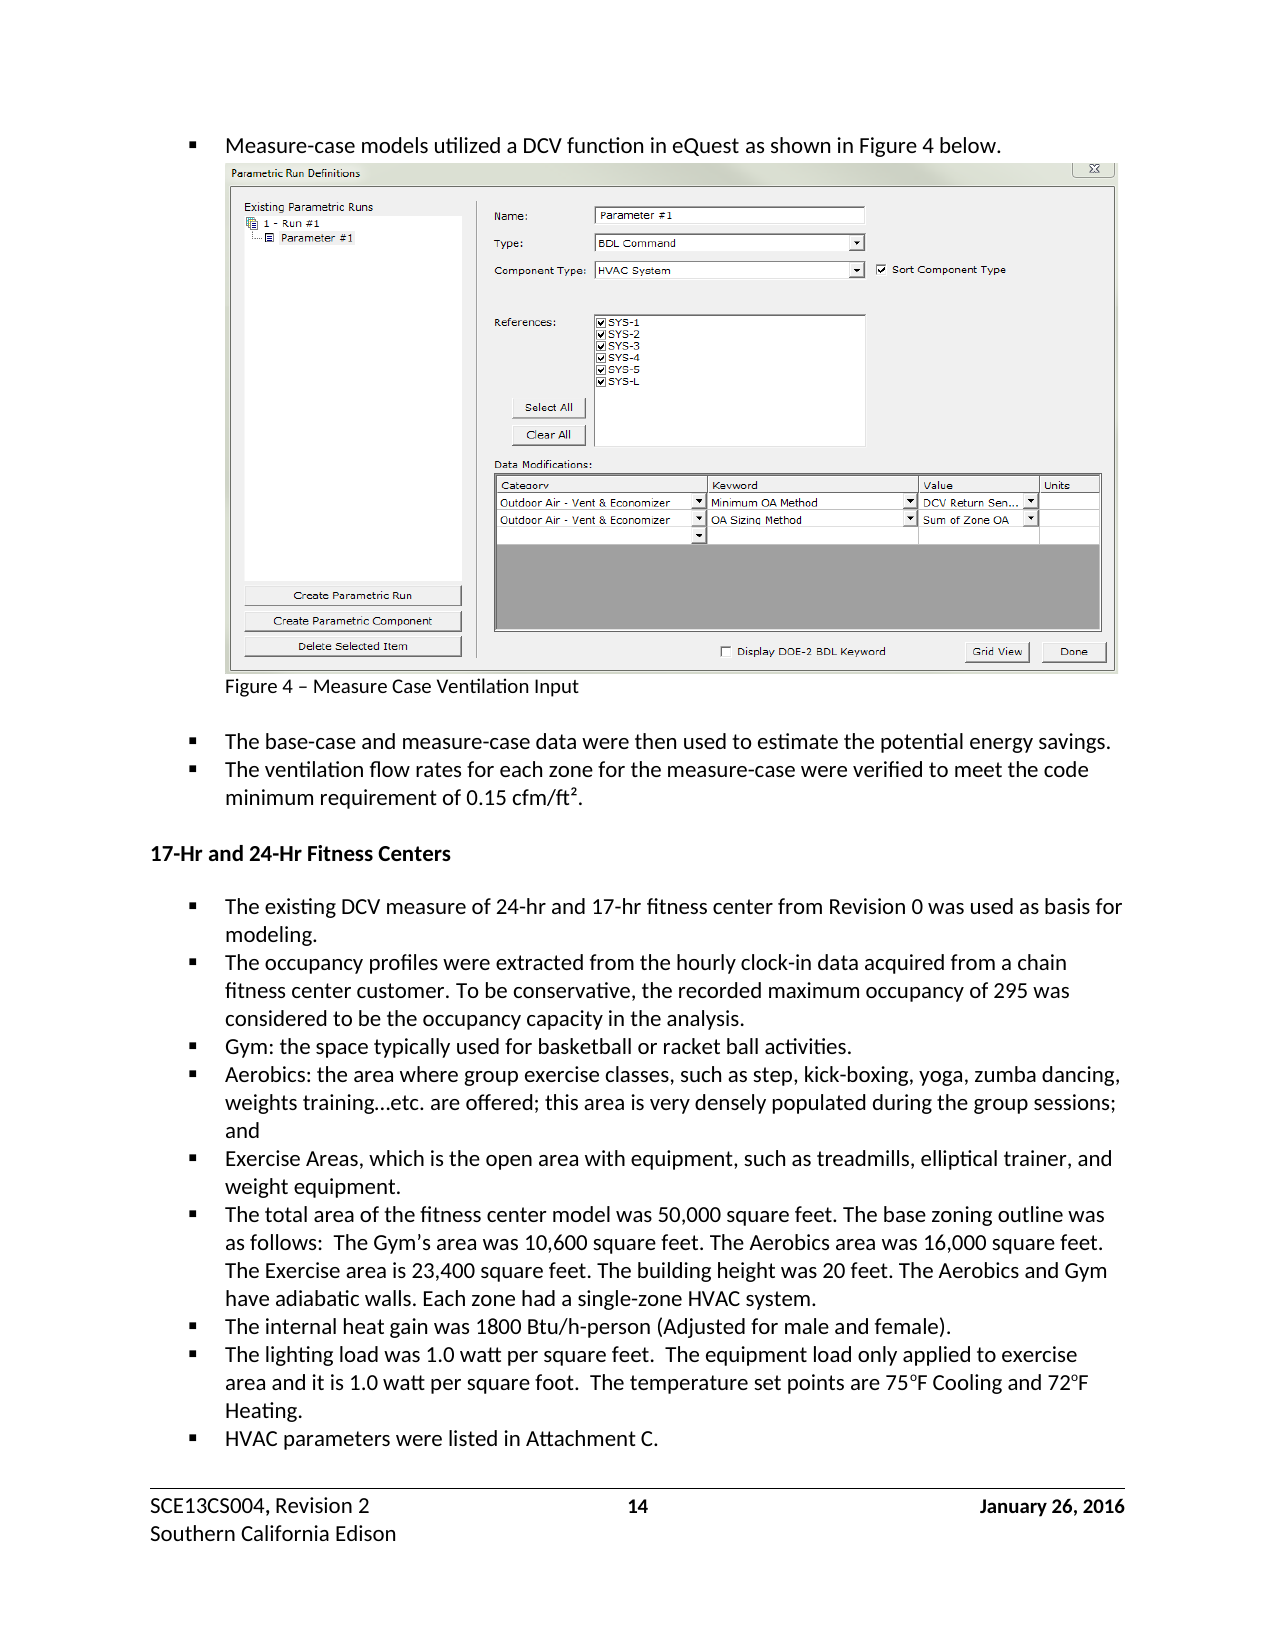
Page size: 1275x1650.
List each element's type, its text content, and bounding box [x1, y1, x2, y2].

list The ventilation flow rates for each zone for the measure-case were verified to meet the code minimum requirement of 0.15 cfm/ft². [187, 755, 1125, 811]
list The occupancy profiles were extracted from the hourly clock-in data acquired from a chain fitness center customer. To be conservative, the recorded maximum occupancy of 295 was considered to be the occupancy capacity in the analysis. [187, 948, 1125, 1032]
list Gym: the space typically used for basketball or racket ball activities. [187, 1032, 1125, 1060]
list The internal heat gain was 1800 Btu/h-person (Adjusted for male and female). [187, 1312, 1125, 1340]
list The total area of the fitness center model was 50,000 square feet. The base zoning outline was as follows: The Gym’s area was 10,600 square feet. The Aerobics area was 16,000 square feet. The Exercise area is 23,400 square feet. The building height was 20 feet. The Aerobics and Gym have adiabatic walls. Each zone had a single-zone HVAC system. [187, 1200, 1125, 1312]
list HVAC parameters were listed in Attachment C. [187, 1424, 1125, 1452]
list The base-case and measure-case data were then used to estimate the potential energy savings. [187, 727, 1125, 755]
text 17-Hr and 24-Hr Fitness Centers [150, 839, 1125, 867]
list Measure-case models utilized a DCV function in eQuest as shown in Figure 4 below. [187, 131, 1125, 159]
list Exercise Areas, which is the open area with equipment, such as treadmills, elliptical trainer, and weight equipment. [187, 1144, 1125, 1200]
list Aerobics: the area where group exercise classes, such as step, kick-boxing, yoga, zumba dancing, weights training…etc. are offered; this area is very densely populated during the group sessions; and [187, 1060, 1125, 1144]
list The lighting load was 1.0 watt per square feet. The equipment load only applied to exercise area and it is 1.0 watt per square foot. The temperature set points are 75oF Cooling and 72oF Heating. [187, 1340, 1125, 1424]
text Figure 4 – Measure Case Ventilation Input [225, 673, 1125, 699]
list The existing DCV measure of 24-hr and 17-hr fitness center from Revision 0 was used as basis for modeling. [187, 892, 1125, 948]
picture [225, 163, 1119, 674]
